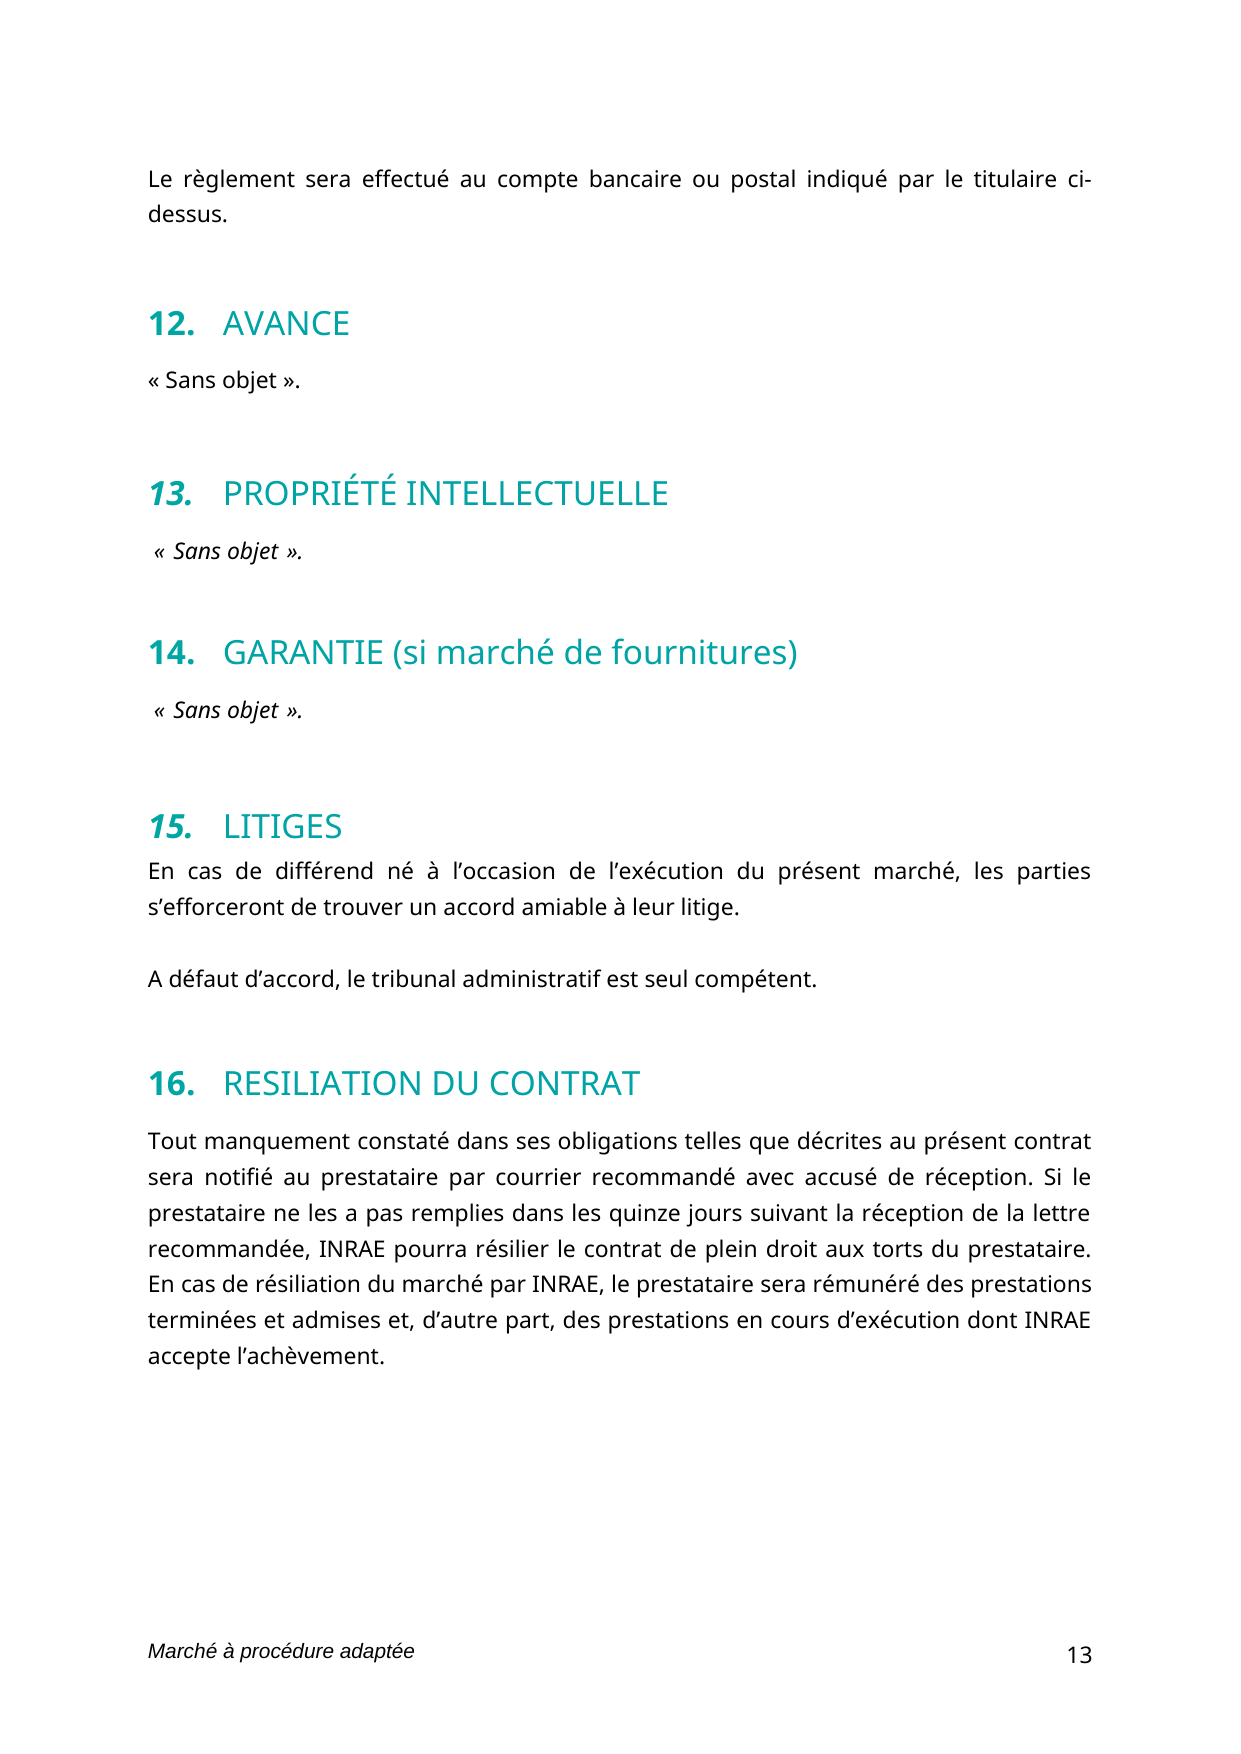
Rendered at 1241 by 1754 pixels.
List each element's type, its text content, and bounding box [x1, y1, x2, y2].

subtitle RESILIATION DU CONTRAT [148, 1060, 1092, 1105]
text « Sans objet ». [148, 364, 1092, 395]
text Le règlement sera effectué au compte bancaire ou postal indiqué par le titulaire ci-dessus. [148, 162, 1092, 230]
text En cas de différend né à l’occasion de l’exécution du présent marché, les parties s’efforceront de trouver un accord amiable à leur litige. [148, 855, 1092, 922]
subtitle GARANTIE (si marché de fournitures) [148, 629, 1092, 674]
text « Sans objet ». [148, 535, 1092, 566]
text « Sans objet ». [148, 694, 1092, 725]
text A défaut d’accord, le tribunal administratif est seul compétent. [148, 963, 1092, 994]
subtitle LITIGES [148, 803, 1092, 848]
text Tout manquement constaté dans ses obligations telles que décrites au présent contrat sera notifié au prestataire par courrier recommandé avec accusé de réception. Si le prestataire ne les a pas remplies dans les quinze jours suivant la réception de la lettre recommandée, INRAE pourra résilier le contrat de plein droit aux torts du prestataire. En cas de résiliation du marché par INRAE, le prestataire sera rémunéré des prestations terminées et admises et, d’autre part, des prestations en cours d’exécution dont INRAE accepte l’achèvement. [148, 1125, 1092, 1372]
subtitle PROPRIÉTÉ INTELLECTUELLE [148, 470, 1092, 516]
subtitle AVANCE [148, 299, 1092, 345]
